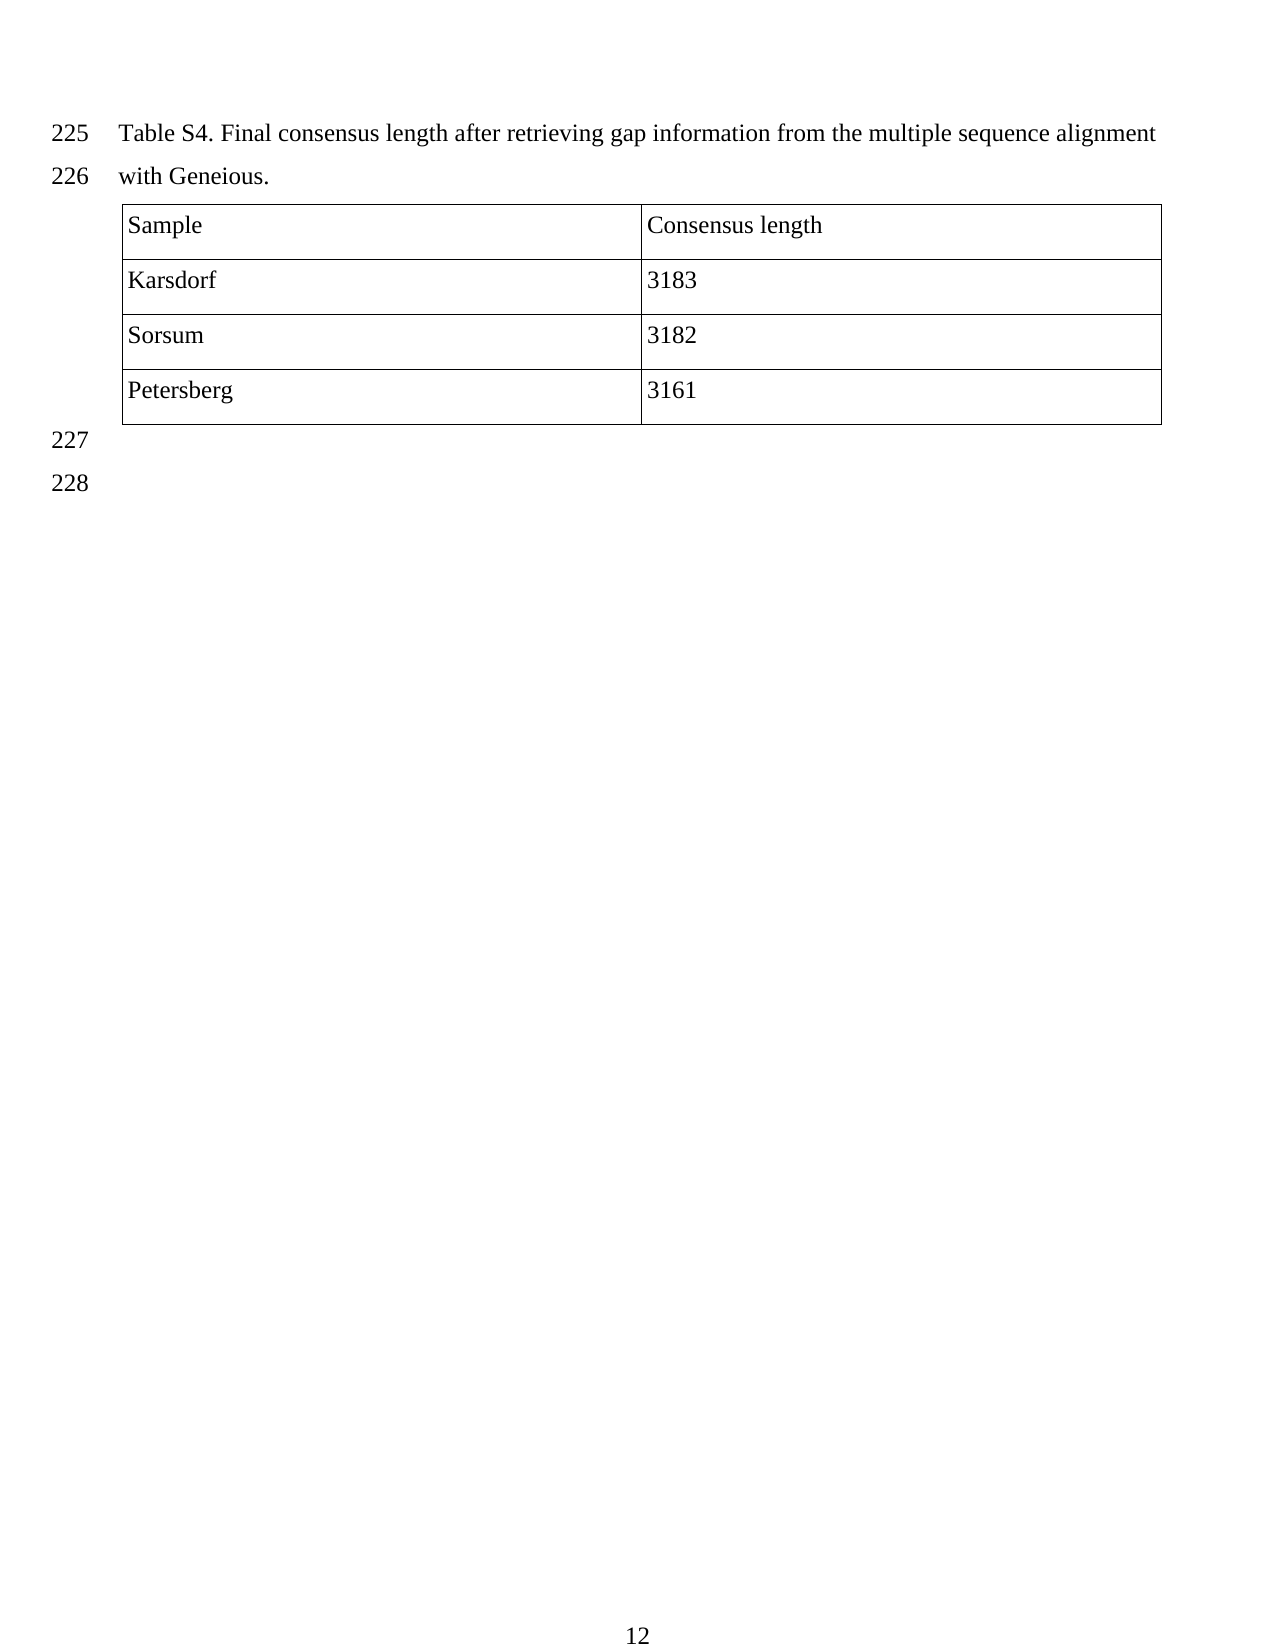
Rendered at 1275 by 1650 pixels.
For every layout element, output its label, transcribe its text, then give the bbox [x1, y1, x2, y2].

table_cell Sorsum [123, 315, 641, 369]
table_header Consensus length [642, 205, 1161, 259]
table_cell 3182 [642, 315, 1161, 369]
table_cell Petersberg [123, 370, 641, 424]
table_header Sample [123, 205, 641, 259]
table_cell 3161 [642, 370, 1161, 424]
table_cell 3183 [642, 260, 1161, 314]
text Table S4. Final consensus length after retrieving gap information from the multiple sequence alignment with Geneious. [118, 118, 1157, 190]
table_cell Karsdorf [123, 260, 641, 314]
